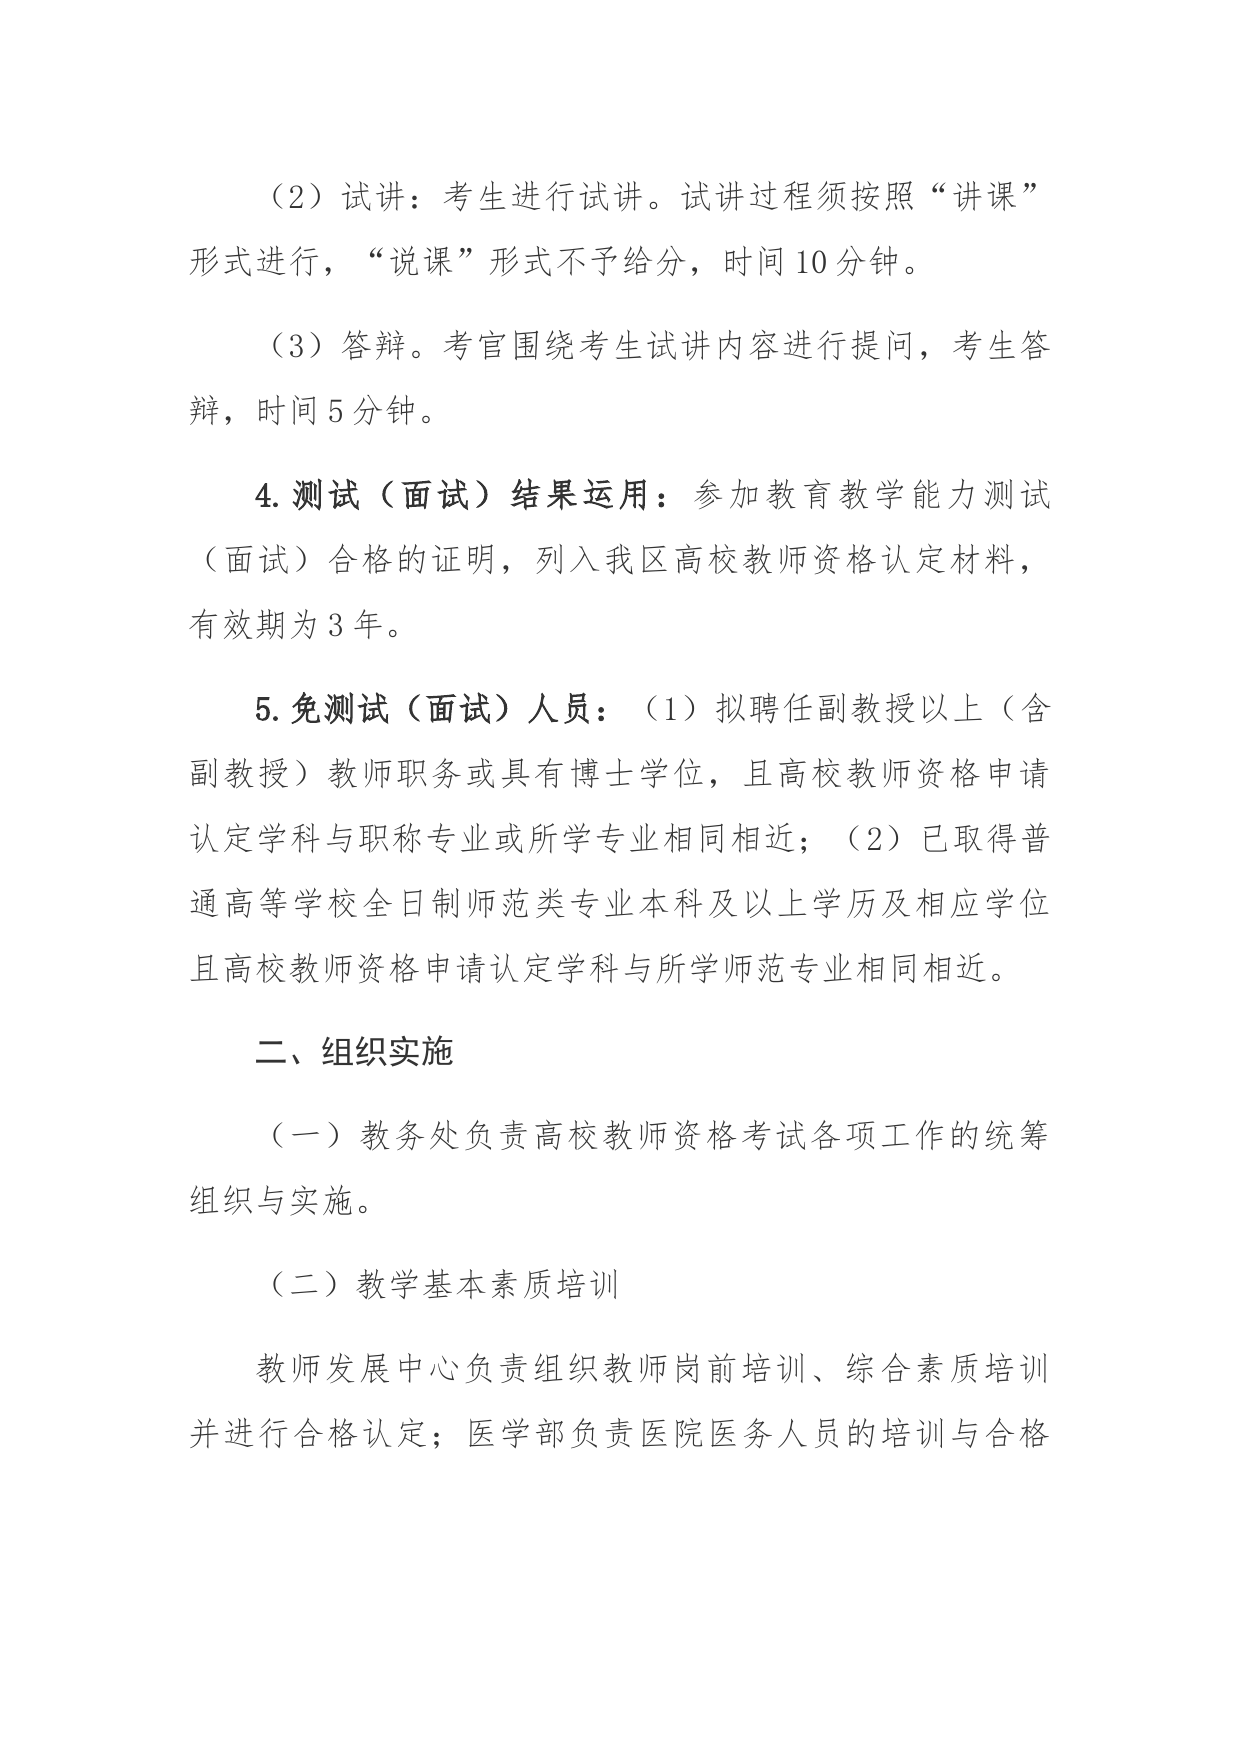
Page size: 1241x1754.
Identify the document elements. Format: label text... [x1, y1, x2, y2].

text （2）试讲：考生进行试讲。试讲过程须按照“讲课”形式进行，“说课”形式不予给分，时间10分钟。 [187, 162, 1053, 292]
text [187, 1333, 1053, 1463]
text 二、组织实施 [187, 1017, 1053, 1082]
text （一）教务处负责高校教师资格考试各项工作的统筹组织与实施。 [187, 1101, 1053, 1231]
text （二）教学基本素质培训 [187, 1249, 1053, 1314]
text 5.免测试（面试）人员：（1）拟聘任副教授以上（含副教授）教师职务或具有博士学位，且高校教师资格申请认定学科与职称专业或所学专业相同相近；（2）已取得普通高等学校全日制师范类专业本科及以上学历及相应学位，且高校教师资格申请认定学科与所学师范专业相同相近。 [187, 673, 1053, 998]
text 4.测试（面试）结果运用：参加教育教学能力测试（面试）合格的证明，列入我区高校教师资格认定材料，有效期为3年。 [187, 459, 1053, 654]
text （3）答辩。考官围绕考生试讲内容进行提问，考生答辩，时间5分钟。 [187, 311, 1053, 441]
